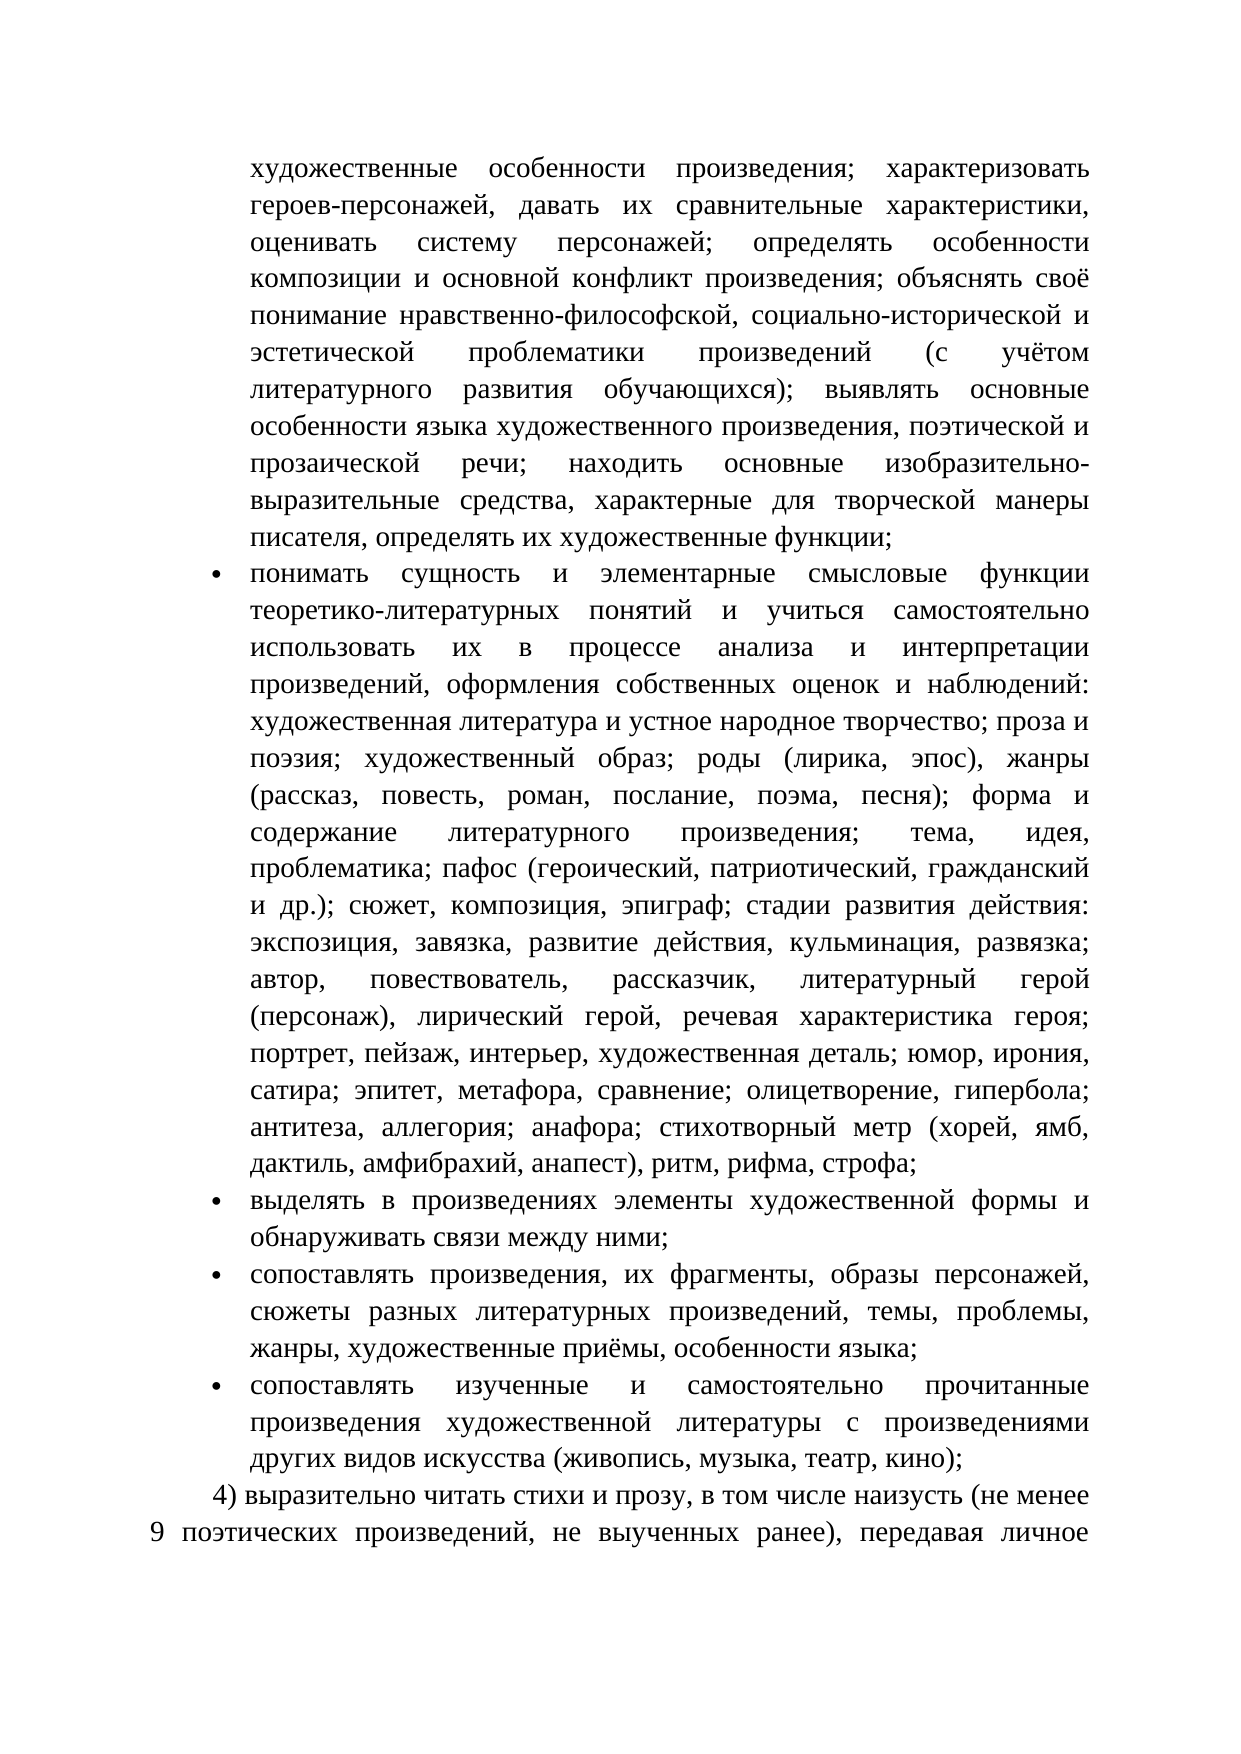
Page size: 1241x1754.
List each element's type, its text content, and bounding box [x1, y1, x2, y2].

list сопоставлять изученные и самостоятельно прочитанные произведения художественной литературы с произведениями других видов искусства (живопись, музыка, театр, кино); [212, 1367, 1090, 1474]
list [212, 150, 1090, 552]
list выделять в произведениях элементы художественной формы и обнаруживать связи между ними; [212, 1182, 1090, 1253]
list сопоставлять произведения, их фрагменты, образы персонажей, сюжеты разных литературных произведений, темы, проблемы, жанры, художественные приёмы, особенности языка; [212, 1256, 1090, 1363]
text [150, 1477, 1090, 1548]
list понимать сущность и элементарные смысловые функции теоретико-литературных понятий и учиться самостоятельно использовать их в процессе анализа и интерпретации произведений, оформления собственных оценок и наблюдений: художественная литература и устное народное творчество; проза и поэзия; художественный образ; роды (лирика, эпос), жанры (рассказ, повесть, роман, послание, поэма, песня); форма и содержание литературного произведения; тема, идея, проблематика; пафос (героический, патриотический, гражданский и др.); сюжет, композиция, эпиграф; стадии развития действия: экспозиция, завязка, развитие действия, кульминация, развязка; автор, повествователь, рассказчик, литературный герой (персонаж), лирический герой, речевая характеристика героя; портрет, пейзаж, интерьер, художественная деталь; юмор, ирония, сатира; эпитет, метафора, сравнение; олицетворение, гипербола; антитеза, аллегория; анафора; стихотворный метр (хорей, ямб, дактиль, амфибрахий, анапест), ритм, рифма, строфа; [212, 556, 1090, 1179]
